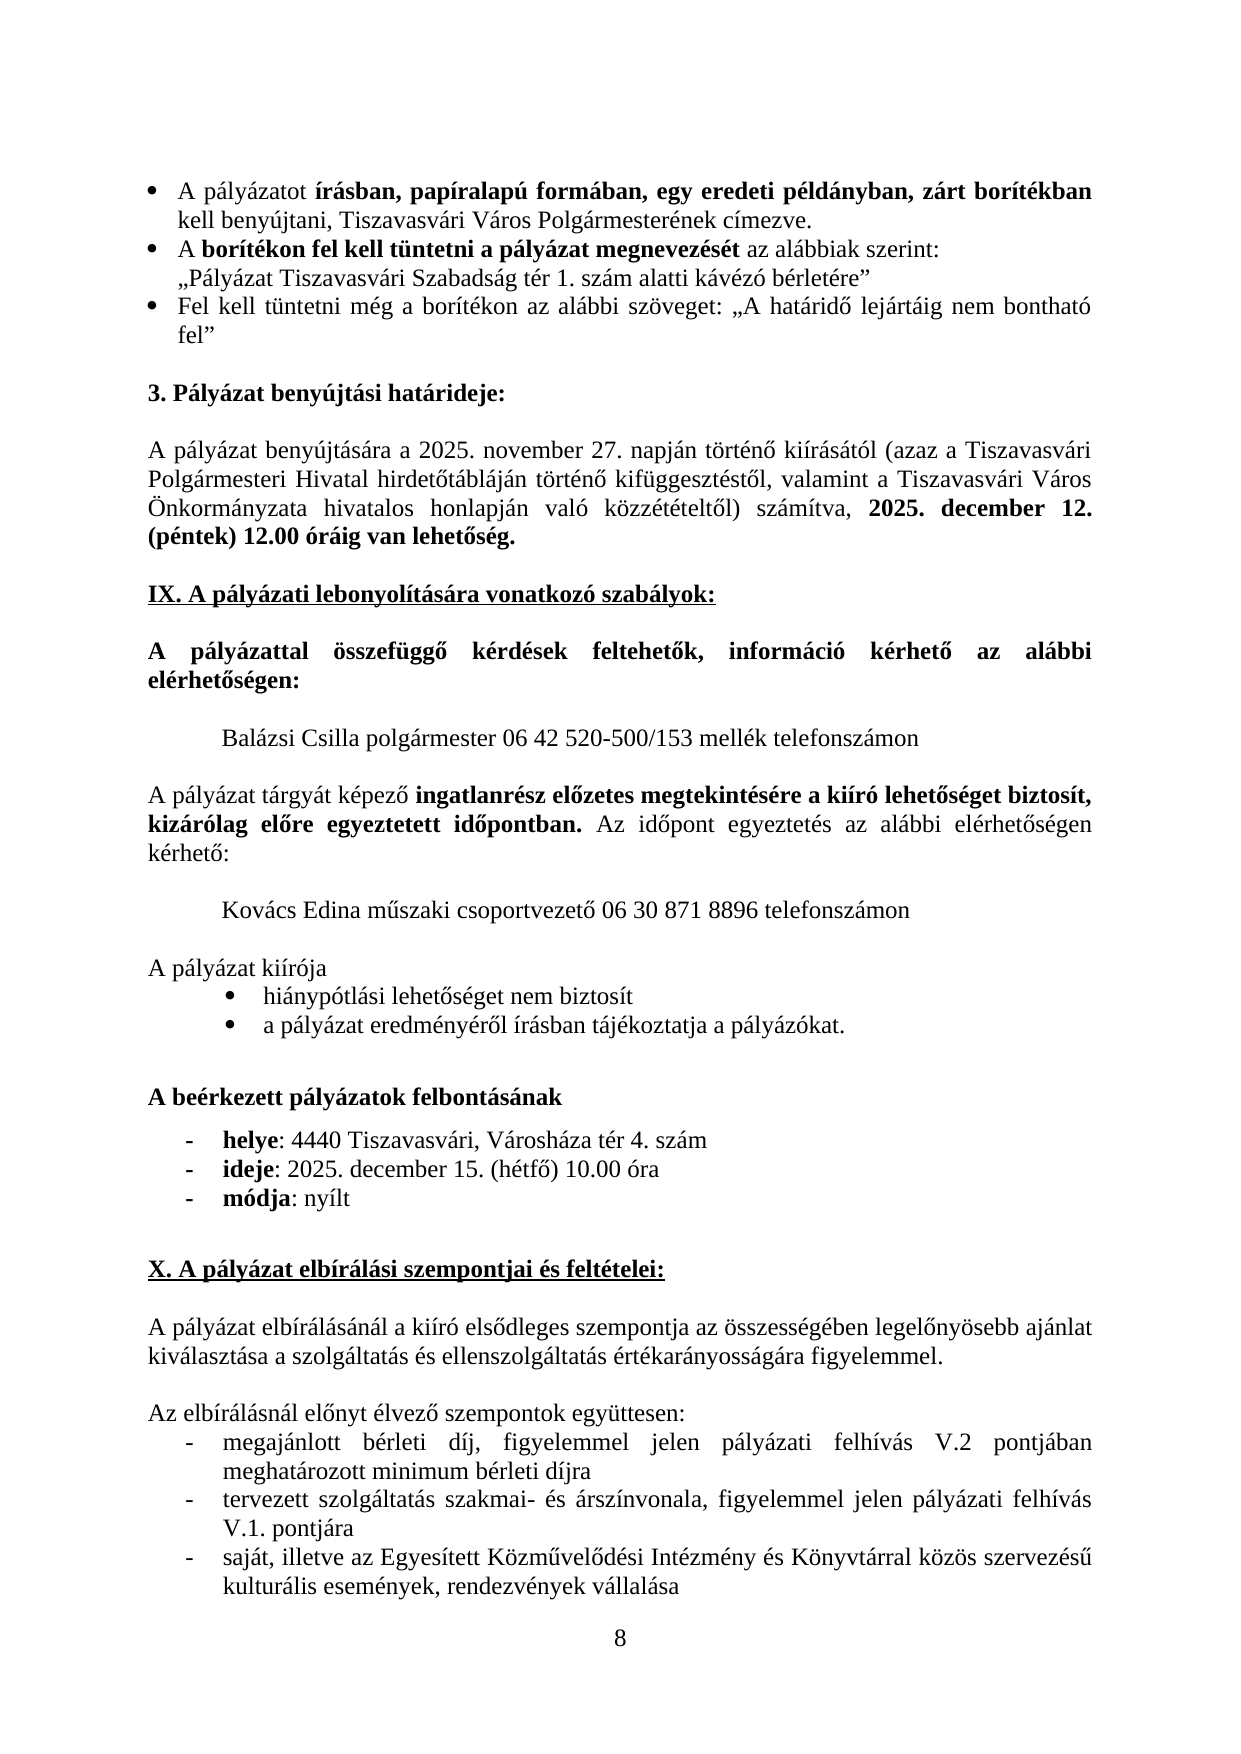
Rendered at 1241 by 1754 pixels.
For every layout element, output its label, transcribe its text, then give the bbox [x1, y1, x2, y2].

text „Pályázat Tiszavasvári Szabadság tér 1. szám alatti kávézó bérletére” [177, 263, 1093, 291]
list Fel kell tüntetni még a borítékon az alábbi szöveget: „A határidő lejártáig nem bontható fel” [148, 291, 1093, 349]
list A borítékon fel kell tüntetni a pályázat megnevezését az alábbiak szerint: [148, 234, 1093, 263]
text A pályázat elbírálásánál a kiíró elsődleges szempontja az összességében legelőnyösebb ajánlat kiválasztása a szolgáltatás és ellenszolgáltatás értékarányosságára figyelemmel. [148, 1312, 1093, 1369]
list hiánypótlási lehetőséget nem biztosít [226, 981, 1093, 1010]
list tervezett szolgáltatás szakmai- és árszínvonala, figyelemmel jelen pályázati felhívás V.1. pontjára [185, 1484, 1093, 1542]
text Az elbírálásnál előnyt élvező szempontok együttesen: [148, 1398, 1093, 1427]
text IX. A pályázati lebonyolítására vonatkozó szabályok: [148, 579, 1093, 608]
text 3. Pályázat benyújtási határideje: [148, 378, 1093, 406]
list saját, illetve az Egyesített Közművelődési Intézmény és Könyvtárral közös szervezésű kulturális események, rendezvények vállalása [185, 1542, 1093, 1599]
list ideje: 2025. december 15. (hétfő) 10.00 óra [185, 1154, 1093, 1183]
text A pályázattal összefüggő kérdések feltehetők, információ kérhető az alábbi elérhetőségen: [148, 636, 1093, 694]
list a pályázat eredményéről írásban tájékoztatja a pályázókat. [226, 1010, 1093, 1039]
text A pályázat tárgyát képező ingatlanrész előzetes megtekintésére a kiíró lehetőséget biztosít, kizárólag előre egyeztetett időpontban. Az időpont egyeztetés az alábbi elérhetőségen kérhető: [148, 780, 1093, 866]
list módja: nyílt [185, 1183, 1093, 1211]
list A pályázatot írásban, papíralapú formában, egy eredeti példányban, zárt borítékban kell benyújtani, Tiszavasvári Város Polgármesterének címezve. [148, 176, 1093, 234]
text Balázsi Csilla polgármester 06 42 520-500/153 mellék telefonszámon [148, 723, 1093, 751]
text X. A pályázat elbírálási szempontjai és feltételei: [148, 1254, 1093, 1283]
text Kovács Edina műszaki csoportvezető 06 30 871 8896 telefonszámon [148, 895, 1093, 924]
text A beérkezett pályázatok felbontásának [148, 1082, 1093, 1111]
list megajánlott bérleti díj, figyelemmel jelen pályázati felhívás V.2 pontjában meghatározott minimum bérleti díjra [185, 1427, 1093, 1484]
text A pályázat kiírója [148, 953, 1093, 981]
list helye: 4440 Tiszavasvári, Városháza tér 4. szám [185, 1125, 1093, 1154]
text A pályázat benyújtására a 2025. november 27. napján történő kiírásától (azaz a Tiszavasvári Polgármesteri Hivatal hirdetőtábláján történő kifüggesztéstől, valamint a Tiszavasvári Város Önkormányzata hivatalos honlapján való közzétételtől) számítva, 2025. december 12. (péntek) 12.00 óráig van lehetőség. [148, 435, 1093, 550]
